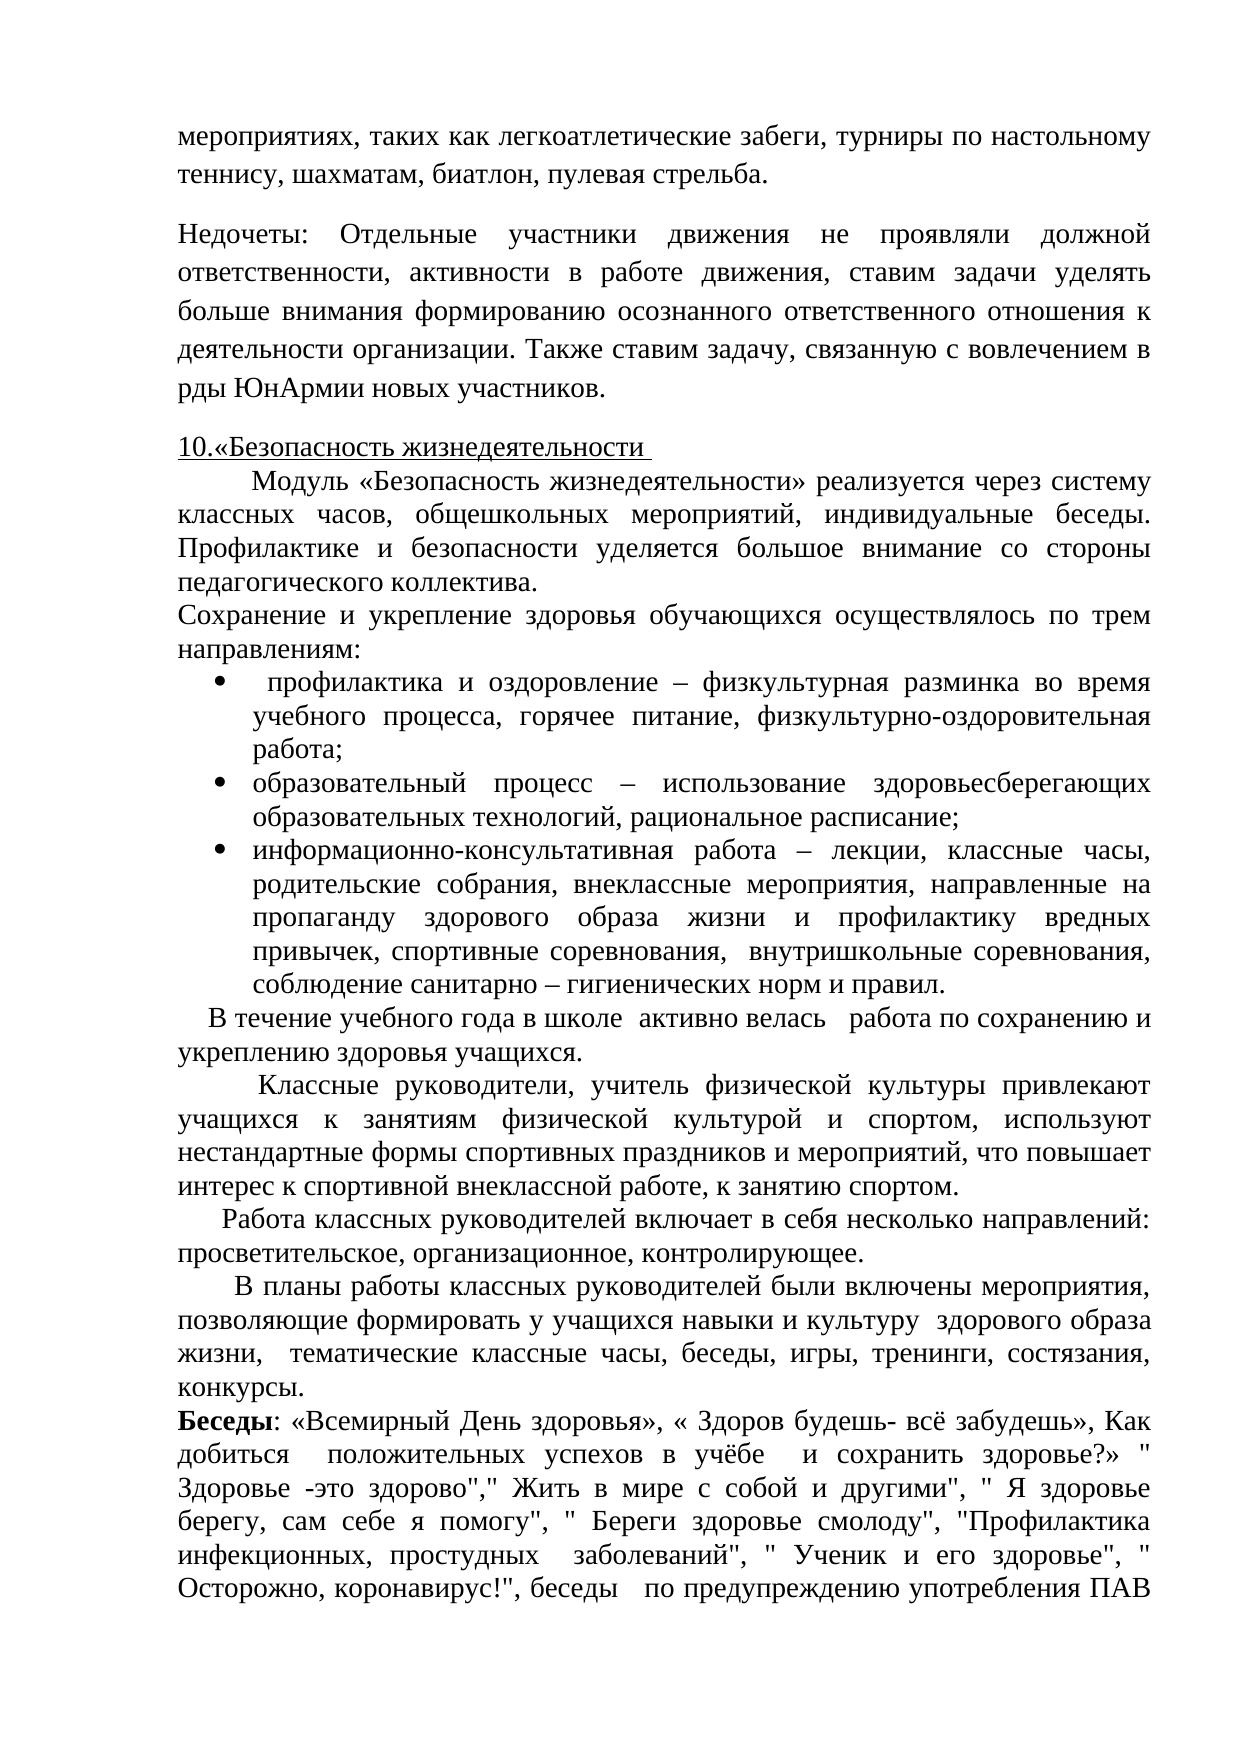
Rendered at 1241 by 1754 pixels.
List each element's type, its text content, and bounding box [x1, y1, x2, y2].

list профилактика и оздоровление – физкультурная разминка во время учебного процесса, горячее питание, физкультурно-оздоровительная работа; [215, 664, 1152, 765]
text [177, 1403, 1152, 1604]
text Недочеты: Отдельные участники движения не проявляли должной ответственности, активности в работе движения, ставим задачи уделять больше внимания формированию осознанного ответственного отношения к деятельности организации. Также ставим задачу, связанную с вовлечением в рды ЮнАрмии новых участников. [177, 216, 1152, 404]
list образовательный процесс – использование здоровьесберегающих образовательных технологий, рациональное расписание; [215, 765, 1152, 832]
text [177, 118, 1152, 190]
text Модуль «Безопасность жизнедеятельности» реализуется через систему классных часов, общешкольных мероприятий, индивидуальные беседы. Профилактике и безопасности уделяется большое внимание со стороны педагогического коллектива. [177, 463, 1152, 597]
list информационно-консультативная работа – лекции, классные часы, родительские собрания, внеклассные мероприятия, направленные на пропаганду здорового образа жизни и профилактику вредных привычек, спортивные соревнования, внутришкольные соревнования, соблюдение санитарно – гигиенических норм и правил. [215, 832, 1152, 1000]
text В течение учебного года в школе активно велась работа по сохранению и укреплению здоровья учащихся. [177, 1000, 1152, 1067]
text Сохранение и укрепление здоровья обучающихся осуществлялось по трем направлениям: [177, 597, 1152, 664]
text В планы работы классных руководителей были включены мероприятия, позволяющие формировать у учащихся навыки и культуру здорового образа жизни, тематические классные часы, беседы, игры, тренинги, состязания, конкурсы. [177, 1268, 1152, 1403]
text Классные руководители, учитель физической культуры привлекают учащихся к занятиям физической культурой и спортом, используют нестандартные формы спортивных праздников и мероприятий, что повышает интерес к спортивной внеклассной работе, к занятию спортом. [177, 1067, 1152, 1201]
text 10.«Безопасность жизнедеятельности [177, 429, 1152, 463]
text Работа классных руководителей включает в себя несколько направлений: просветительское, организационное, контролирующее. [177, 1201, 1152, 1268]
